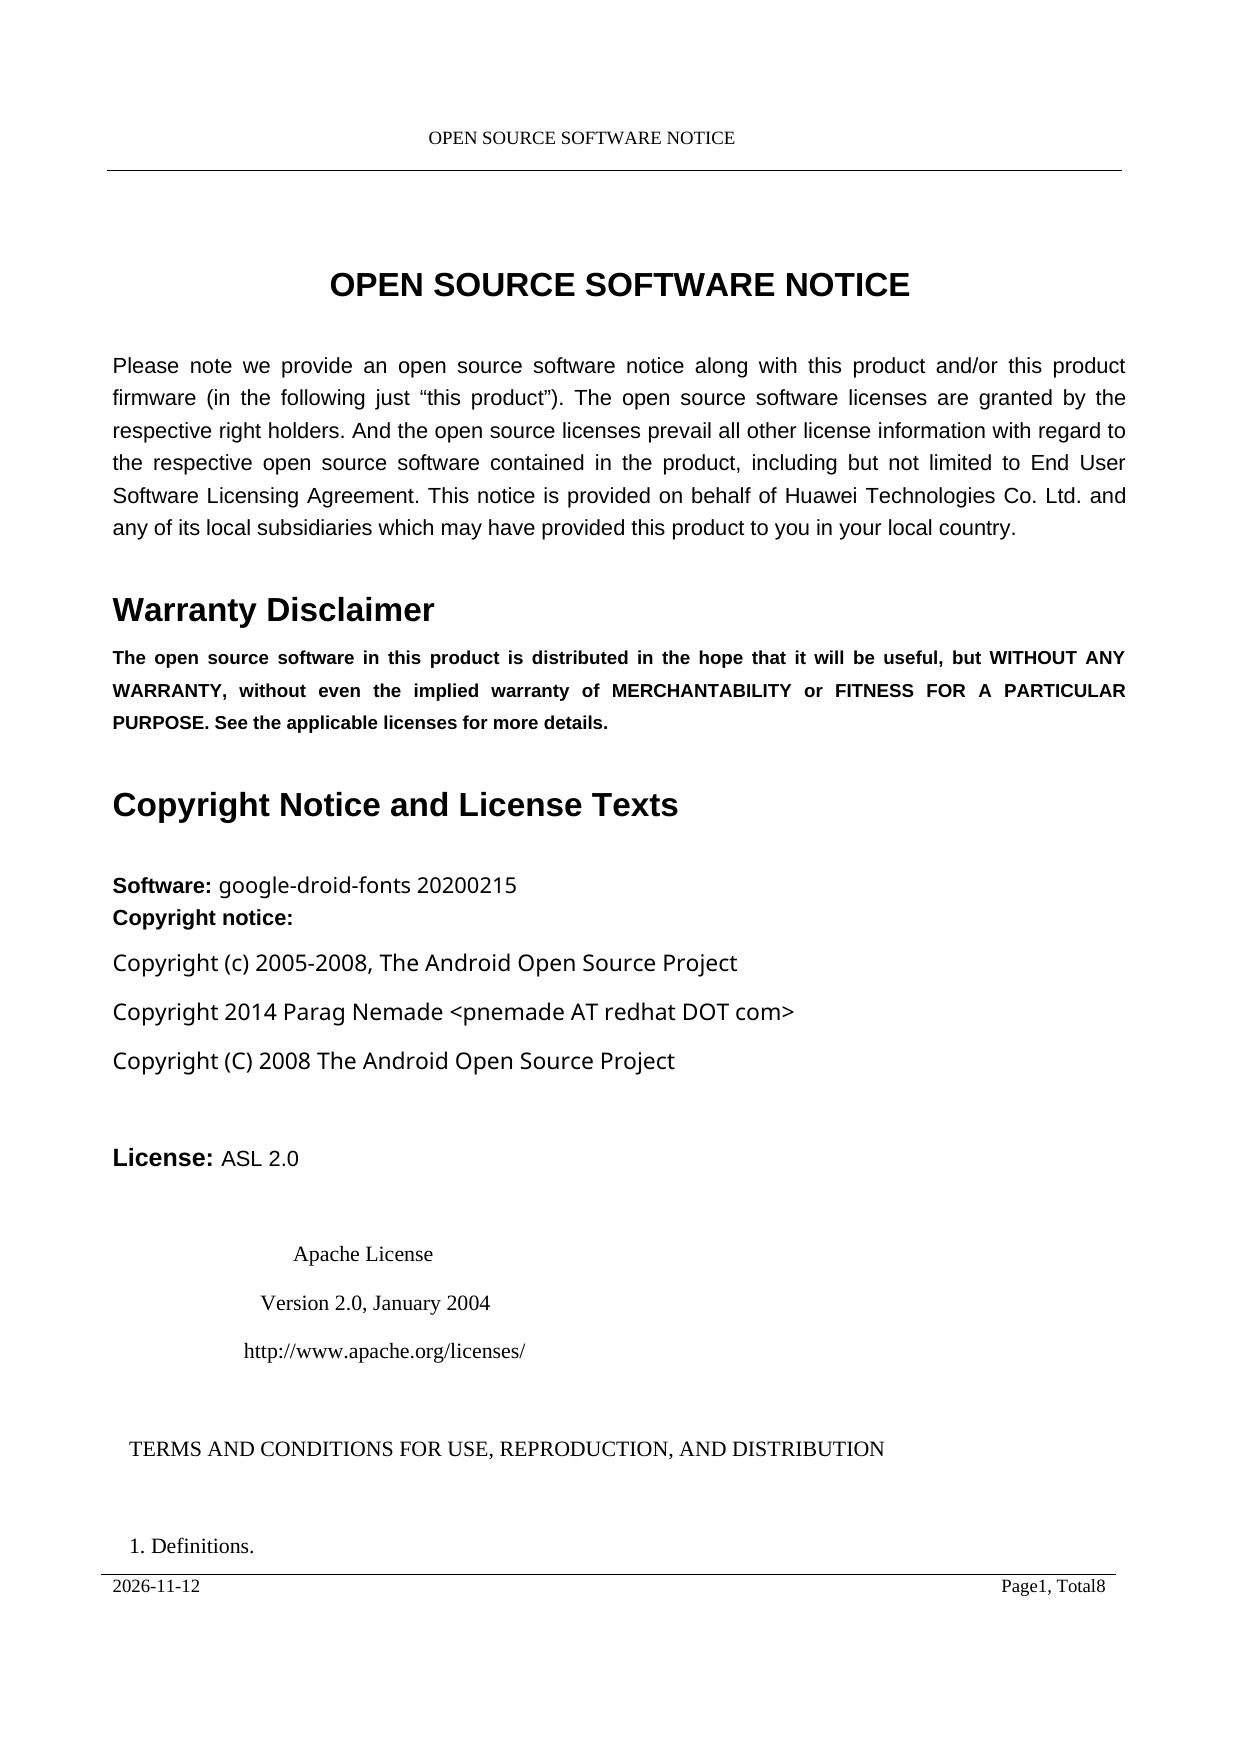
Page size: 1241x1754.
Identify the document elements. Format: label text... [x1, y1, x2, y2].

text Copyright (c) 2005-2008, The Android Open Source Project Copyright 2014 Parag Nemade <pnemade AT redhat DOT com> Copyright (C) 2008 The Android Open Source Project [112, 947, 1128, 1125]
text Copyright notice: [112, 901, 1128, 934]
text Please note we provide an open source software notice along with this product and/or this product firmware (in the following just “this product”). The open source software licenses are granted by the respective right holders. And the open source licenses prevail all other license information with regard to the respective open source software contained in the product, including but not limited to End User Software Licensing Agreement. This notice is provided on behalf of Huawei Technologies Co. Ltd. and any of its local subsidiaries which may have provided this product to you in your local country. [112, 349, 1128, 544]
text License: ASL 2.0 [112, 1142, 1128, 1174]
text Software: google-droid-fonts 20200215 [112, 869, 1128, 901]
text Warranty Disclaimer [112, 576, 1128, 641]
text The open source software in this product is distributed in the hope that it will be useful, but WITHOUT ANY WARRANTY, without even the implied warranty of MERCHANTABILITY or FITNESS FOR A PARTICULAR PURPOSE. See the applicable licenses for more details. [112, 641, 1128, 739]
text OPEN SOURCE SOFTWARE NOTICE [112, 251, 1128, 316]
text Copyright Notice and License Texts [112, 771, 1128, 836]
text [112, 1188, 1128, 1562]
